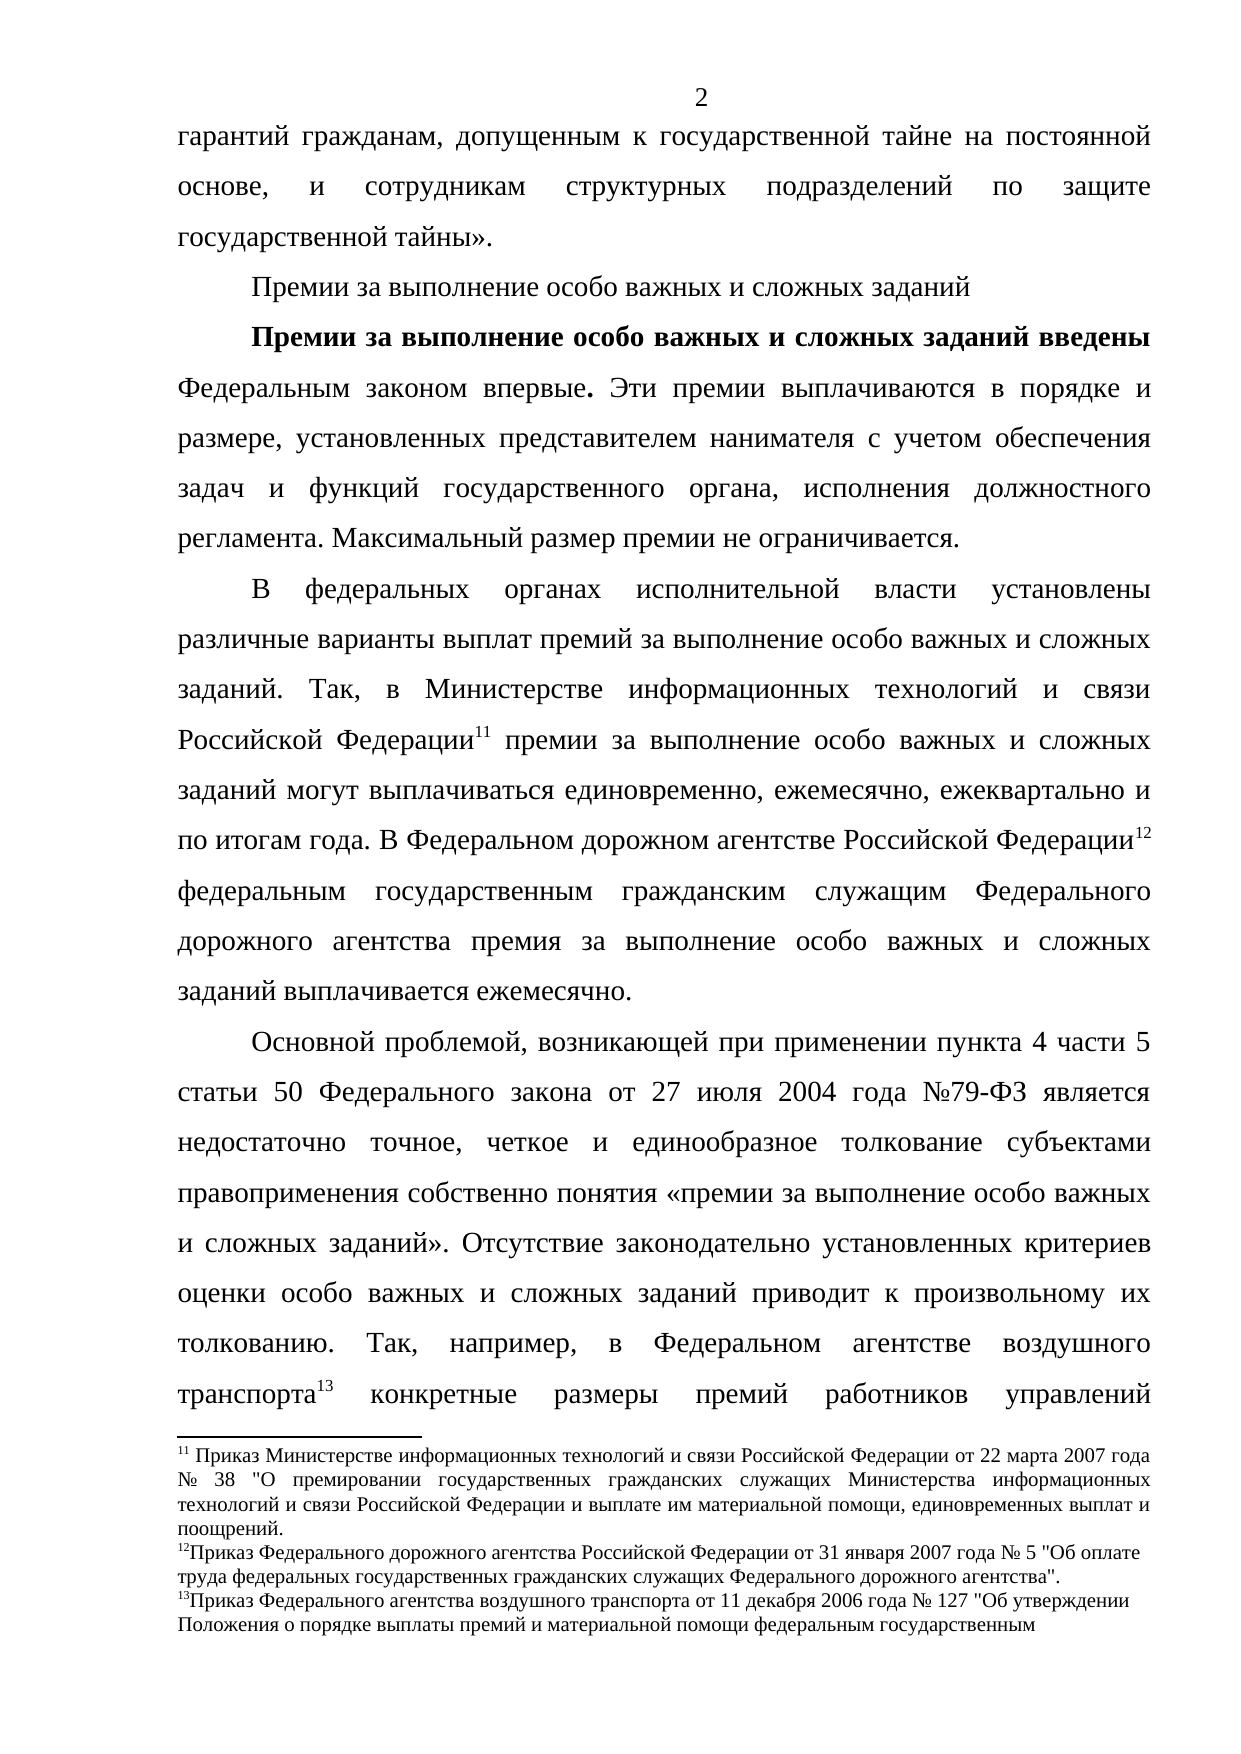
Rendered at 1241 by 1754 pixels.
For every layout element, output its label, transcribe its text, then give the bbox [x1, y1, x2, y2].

text Премии за выполнение особо важных и сложных заданий введены Федеральным законом впервые. Эти премии выплачиваются в порядке и размере, установленных представителем нанимателя с учетом обеспечения задач и функций государственного органа, исполнения должностного регламента. Максимальный размер премии не ограничивается. [177, 319, 1152, 554]
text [177, 118, 1152, 252]
text В федеральных органах исполнительной власти установлены различные варианты выплат премий за выполнение особо важных и сложных заданий. Так, в Министерстве информационных технологий и связи Российской Федерации премии за выполнение особо важных и сложных заданий могут выплачиваться единовременно, ежемесячно, ежеквартально и по итогам года. В Федеральном дорожном агентстве Российской Федерации федеральным государственным гражданским служащим Федерального дорожного агентства премия за выполнение особо важных и сложных заданий выплачивается ежемесячно. [177, 571, 1152, 1007]
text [177, 1024, 1152, 1409]
text Премии за выполнение особо важных и сложных заданий [177, 269, 1152, 303]
